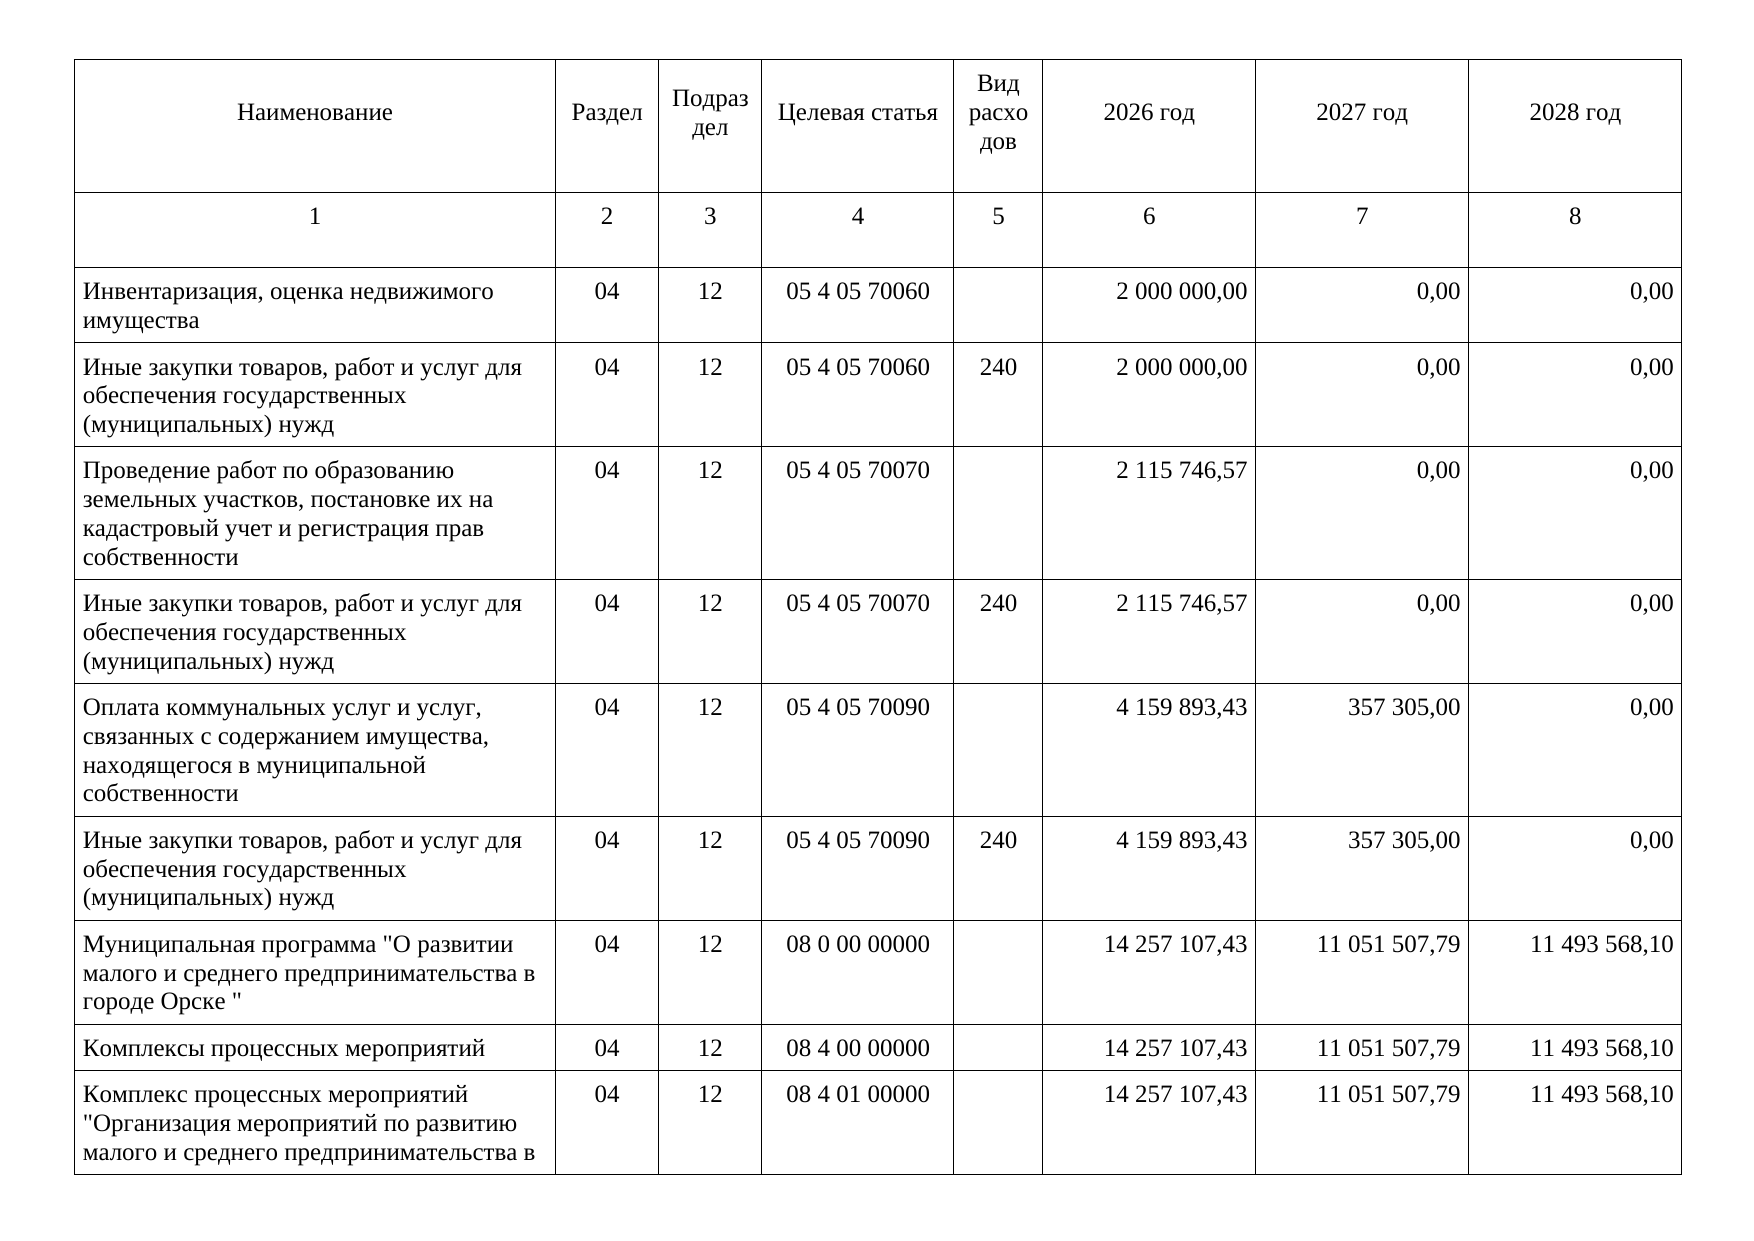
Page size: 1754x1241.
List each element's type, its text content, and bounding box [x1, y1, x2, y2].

table_cell Иные закупки товаров, работ и услуг для обеспечения государственных (муниципальных) нужд [75, 343, 555, 446]
table_cell 04 [556, 684, 658, 816]
table_cell 12 [659, 684, 761, 816]
table_cell Инвентаризация, оценка недвижимого имущества [75, 268, 555, 342]
table_cell 11 493 568,10 [1469, 1071, 1681, 1174]
table_cell 4 [762, 193, 953, 267]
table_cell Муниципальная программа "О развитии малого и среднего предпринимательства в городе Орске " [75, 921, 555, 1023]
table_cell 08 4 00 00000 [762, 1025, 953, 1070]
table_cell 0,00 [1469, 447, 1681, 579]
table_header 2026 год [1043, 60, 1255, 192]
table_cell 6 [1043, 193, 1255, 267]
table_cell 14 257 107,43 [1043, 1025, 1255, 1070]
table_cell 11 051 507,79 [1256, 1071, 1468, 1174]
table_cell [75, 1071, 555, 1174]
table_cell 04 [556, 921, 658, 1023]
table_cell Иные закупки товаров, работ и услуг для обеспечения государственных (муниципальных) нужд [75, 817, 555, 919]
table_cell 05 4 05 70070 [762, 580, 953, 683]
table_cell 2 115 746,57 [1043, 580, 1255, 683]
table_cell 05 4 05 70090 [762, 684, 953, 816]
table_cell 12 [659, 1025, 761, 1070]
table_cell 04 [556, 1071, 658, 1174]
table_cell 2 [556, 193, 658, 267]
table_cell [954, 268, 1042, 342]
table_cell 0,00 [1256, 343, 1468, 446]
table_cell 14 257 107,43 [1043, 1071, 1255, 1174]
table_cell 0,00 [1256, 580, 1468, 683]
table_header 2028 год [1469, 60, 1681, 192]
table_header Подраздел [659, 60, 761, 192]
table_cell 08 0 00 00000 [762, 921, 953, 1023]
table_cell 12 [659, 447, 761, 579]
table_header Наименование [75, 60, 555, 192]
table_cell 240 [954, 817, 1042, 919]
table_cell 11 051 507,79 [1256, 921, 1468, 1023]
table_cell [954, 1025, 1042, 1070]
table_header Вид расходов [954, 60, 1042, 192]
table_cell 04 [556, 447, 658, 579]
table_cell 04 [556, 1025, 658, 1070]
table_cell 240 [954, 580, 1042, 683]
table_cell 11 051 507,79 [1256, 1025, 1468, 1070]
table_cell 05 4 05 70090 [762, 817, 953, 919]
table_header Целевая статья [762, 60, 953, 192]
table_cell Проведение работ по образованию земельных участков, постановке их на кадастровый учет и регистрация прав собственности [75, 447, 555, 579]
table_cell 05 4 05 70070 [762, 447, 953, 579]
table_cell 05 4 05 70060 [762, 343, 953, 446]
table_cell 2 000 000,00 [1043, 343, 1255, 446]
table_cell Иные закупки товаров, работ и услуг для обеспечения государственных (муниципальных) нужд [75, 580, 555, 683]
table_cell 0,00 [1469, 817, 1681, 919]
table_cell 05 4 05 70060 [762, 268, 953, 342]
table_cell 2 000 000,00 [1043, 268, 1255, 342]
table_header 2027 год [1256, 60, 1468, 192]
table_cell 357 305,00 [1256, 684, 1468, 816]
table_cell [954, 1071, 1042, 1174]
table_cell 0,00 [1469, 268, 1681, 342]
table_cell 08 4 01 00000 [762, 1071, 953, 1174]
table_cell 11 493 568,10 [1469, 921, 1681, 1023]
table_cell 11 493 568,10 [1469, 1025, 1681, 1070]
table_cell 04 [556, 580, 658, 683]
table_cell 0,00 [1256, 268, 1468, 342]
table_cell 5 [954, 193, 1042, 267]
table_cell 14 257 107,43 [1043, 921, 1255, 1023]
table_cell 1 [75, 193, 555, 267]
table_cell [954, 921, 1042, 1023]
table_cell Комплексы процессных мероприятий [75, 1025, 555, 1070]
table_cell 0,00 [1256, 447, 1468, 579]
table_cell 04 [556, 268, 658, 342]
table_cell 0,00 [1469, 684, 1681, 816]
table_cell [954, 684, 1042, 816]
table_cell 0,00 [1469, 580, 1681, 683]
table_cell 12 [659, 343, 761, 446]
table_cell 4 159 893,43 [1043, 684, 1255, 816]
table_cell 240 [954, 343, 1042, 446]
table_cell 12 [659, 817, 761, 919]
table_cell 12 [659, 921, 761, 1023]
table_cell 2 115 746,57 [1043, 447, 1255, 579]
table_cell 4 159 893,43 [1043, 817, 1255, 919]
table_cell 8 [1469, 193, 1681, 267]
table_cell [954, 447, 1042, 579]
table_cell 0,00 [1469, 343, 1681, 446]
table_cell 12 [659, 268, 761, 342]
table_cell 357 305,00 [1256, 817, 1468, 919]
table_cell 04 [556, 343, 658, 446]
table_cell Оплата коммунальных услуг и услуг, связанных с содержанием имущества, находящегося в муниципальной собственности [75, 684, 555, 816]
table_header Раздел [556, 60, 658, 192]
table_cell 3 [659, 193, 761, 267]
table_cell 7 [1256, 193, 1468, 267]
table_cell 12 [659, 580, 761, 683]
table_cell 12 [659, 1071, 761, 1174]
table_cell 04 [556, 817, 658, 919]
